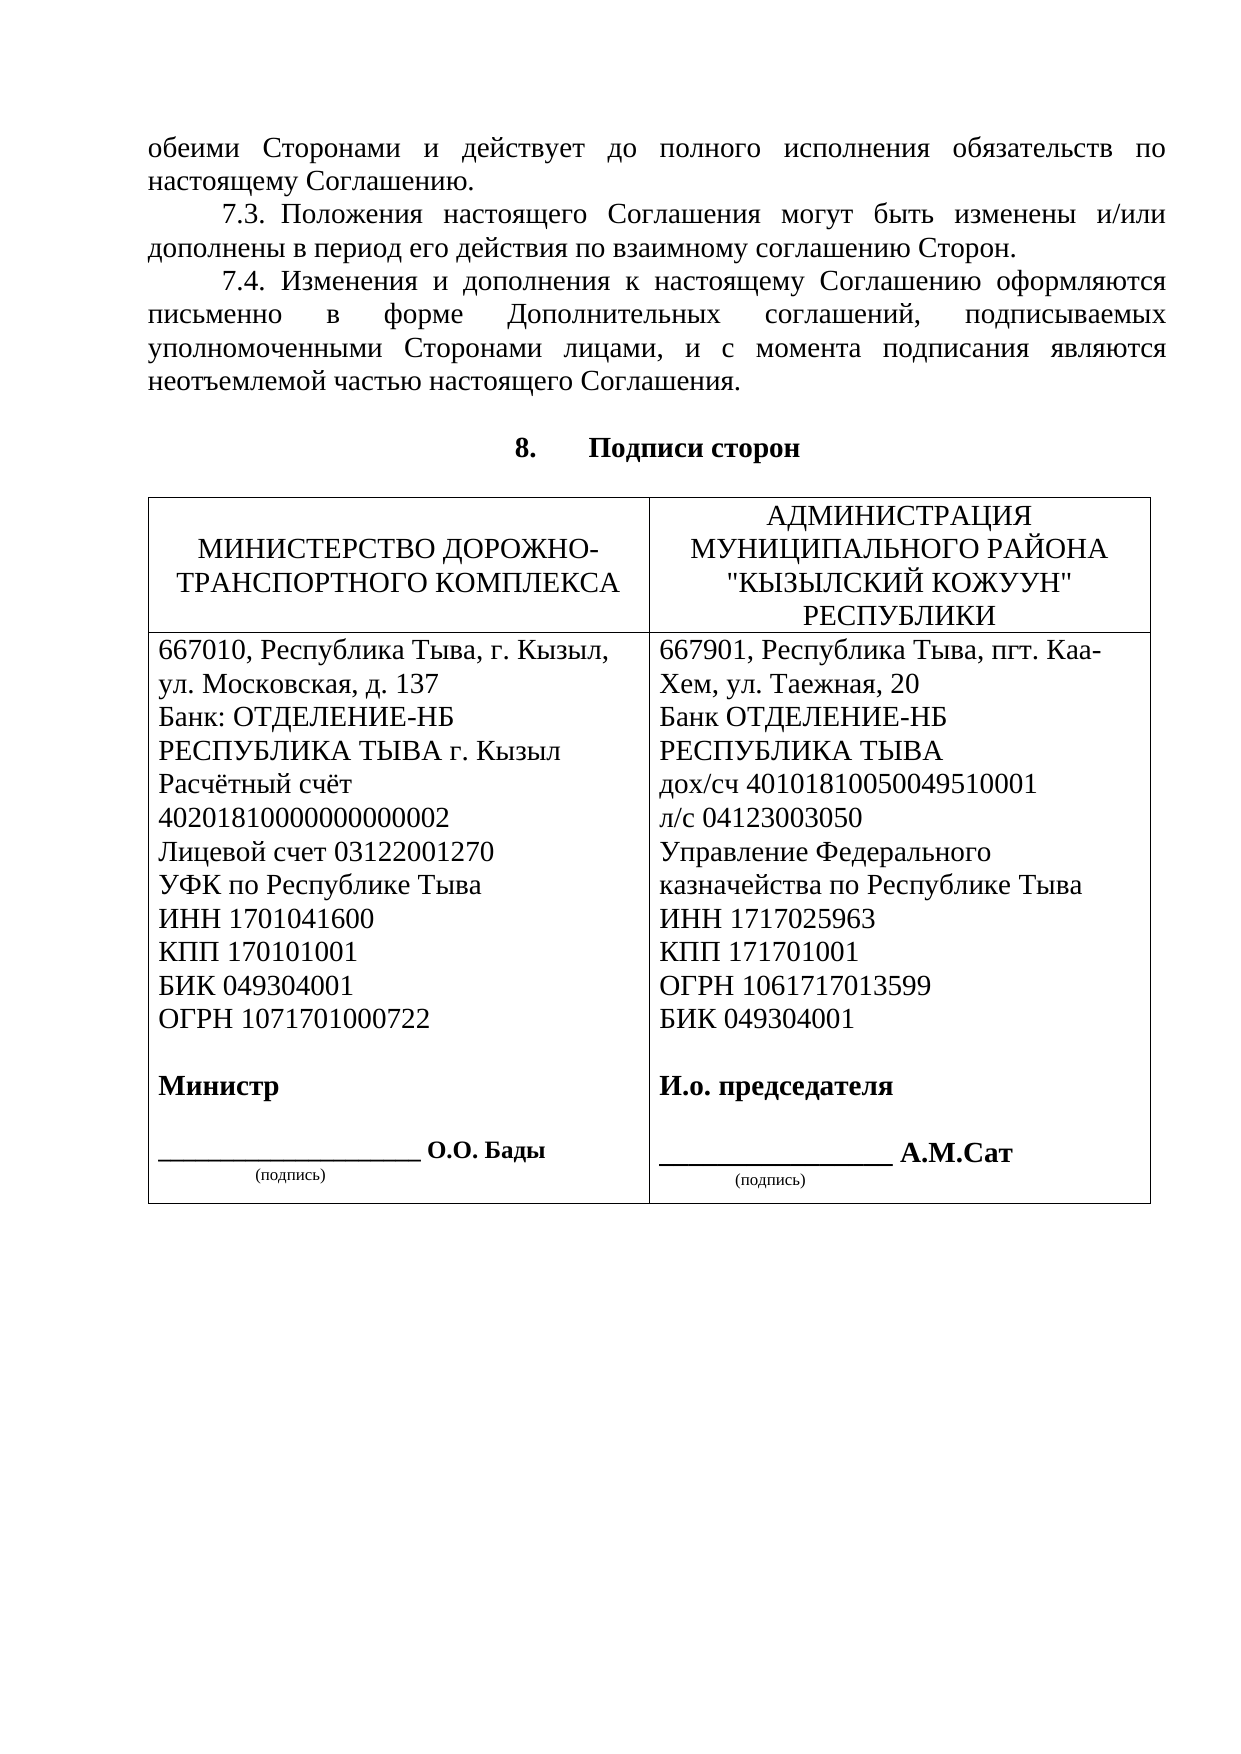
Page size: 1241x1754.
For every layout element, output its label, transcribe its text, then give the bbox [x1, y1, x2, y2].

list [148, 131, 1167, 197]
table_cell 667010, Республика Тыва, г. Кызыл, ул. Московская, д. 137 Банк: ОТДЕЛЕНИЕ-НБ РЕСПУБЛИКА ТЫВА г. Кызыл Расчётный счёт 40201810000000000002 Лицевой счет 03122001270 УФК по Республике Тыва ИНН 1701041600 КПП 170101001 БИК 049304001 ОГРН 1071701000722 Министр _____________________ О.О. Бады (подпись) [149, 633, 649, 1203]
table_cell 667901, Республика Тыва, пгт. Каа- Хем, ул. Таежная, 20 Банк ОТДЕЛЕНИЕ-НБ РЕСПУБЛИКА ТЫВА дох/сч 40101810050049510001 л/с 04123003050 Управление Федерального казначейства по Республике Тыва ИНН 1717025963 КПП 171701001 ОГРН 1061717013599 БИК 049304001 И.о. председателя ________________ А.М.Сат (подпись) [650, 633, 1150, 1203]
list Положения настоящего Соглашения могут быть изменены и/или дополнены в период его действия по взаимному соглашению Сторон. [148, 197, 1167, 264]
table_header АДМИНИСТРАЦИЯ МУНИЦИПАЛЬНОГО РАЙОНА "КЫЗЫЛСКИЙ КОЖУУН" РЕСПУБЛИКИ [650, 498, 1150, 632]
list Изменения и дополнения к настоящему Соглашению оформляются письменно в форме Дополнительных соглашений, подписываемых уполномоченными Сторонами лицами, и с момента подписания являются неотъемлемой частью настоящего Соглашения. [148, 264, 1167, 397]
list Подписи сторон [148, 431, 1167, 464]
table_header МИНИСТЕРСТВО ДОРОЖНО- ТРАНСПОРТНОГО КОМПЛЕКСА [149, 498, 649, 632]
